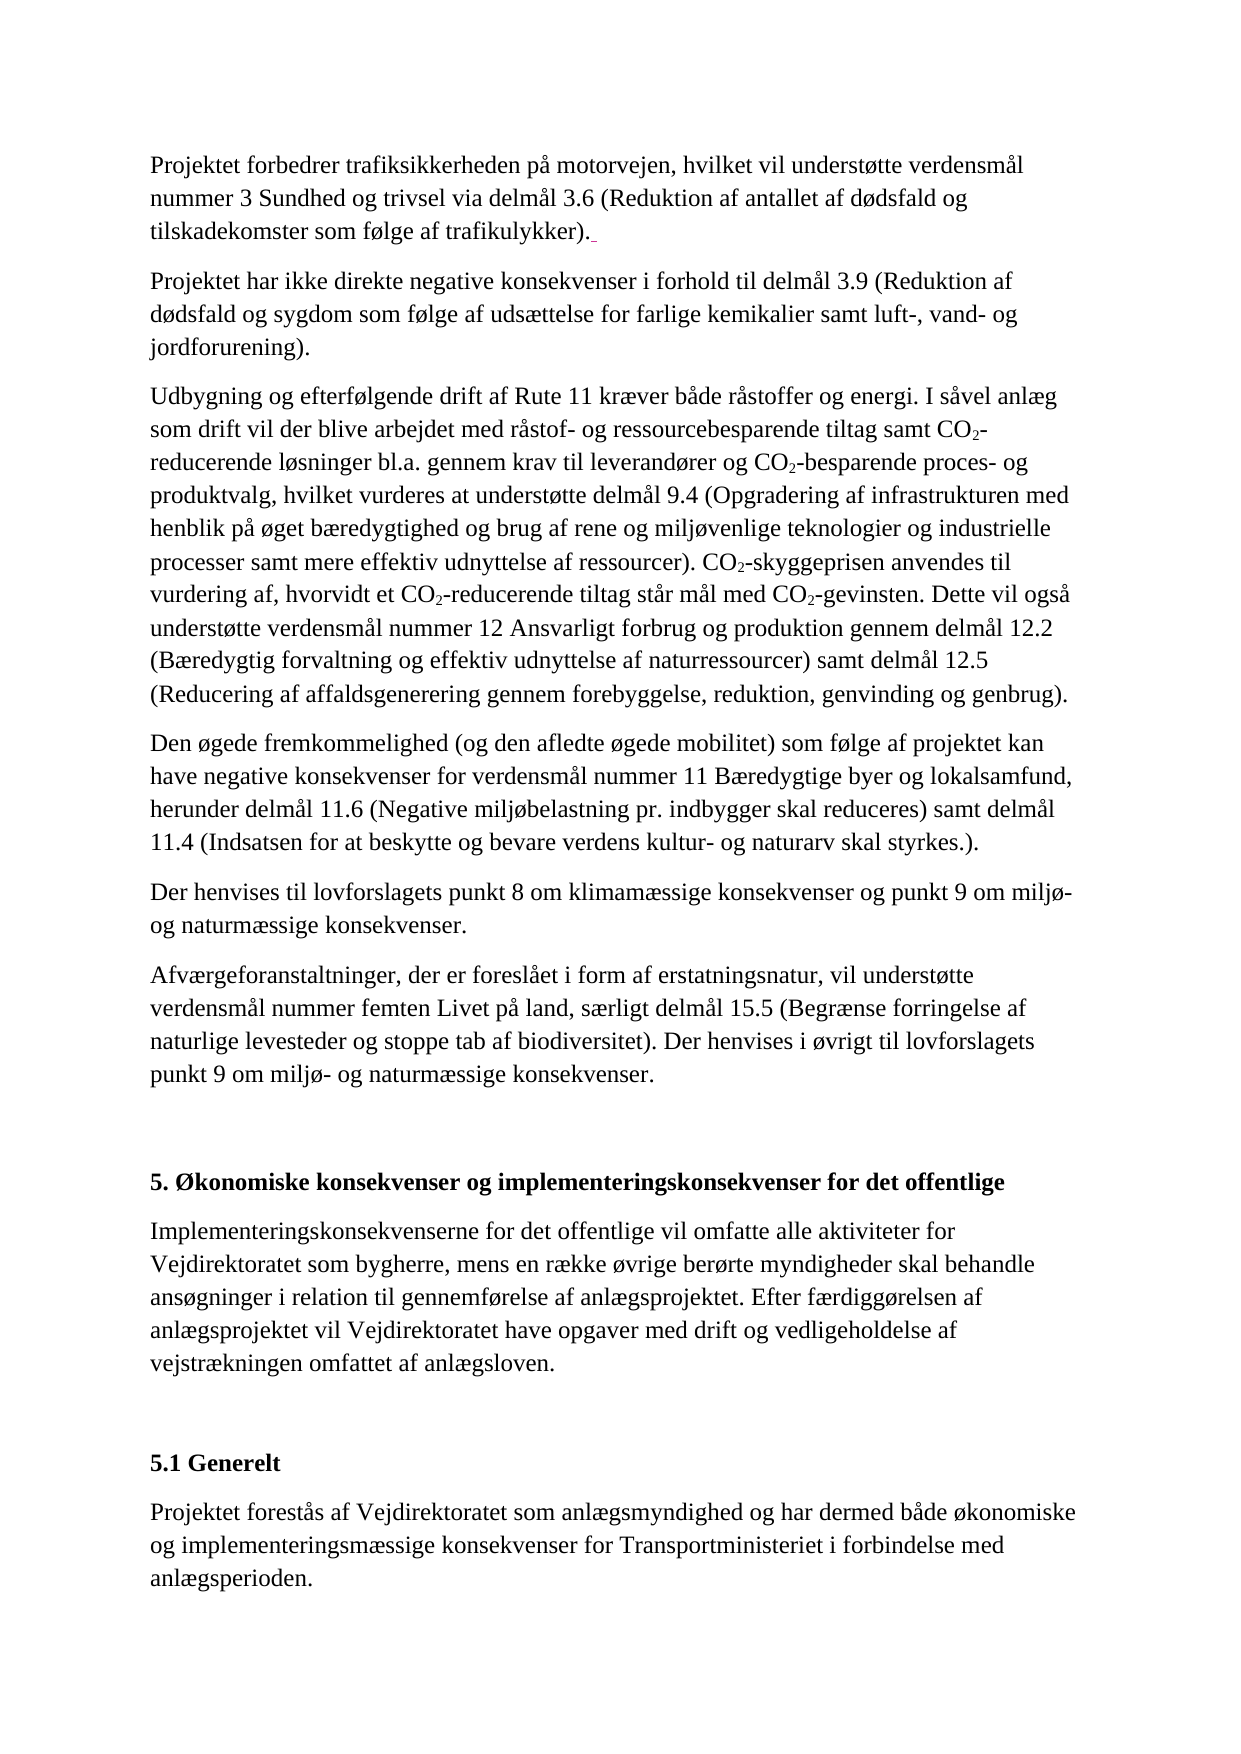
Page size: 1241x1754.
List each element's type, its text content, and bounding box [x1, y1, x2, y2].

text Den øgede fremkommelighed (og den afledte øgede mobilitet) som følge af projektet kan have negative konsekvenser for verdensmål nummer 11 Bæredygtige byer og lokalsamfund, herunder delmål 11.6 (Negative miljøbelastning pr. indbygger skal reduceres) samt delmål 11.4 (Indsatsen for at beskytte og bevare verdens kultur- og naturarv skal styrkes.). [150, 728, 1090, 856]
text Implementeringskonsekvenserne for det offentlige vil omfatte alle aktiviteter for Vejdirektoratet som bygherre, mens en række øvrige berørte myndigheder skal behandle ansøgninger i relation til gennemførelse af anlægsprojektet. Efter færdiggørelsen af anlægsprojektet vil Vejdirektoratet have opgaver med drift og vedligeholdelse af vejstrækningen omfattet af anlægsloven. [150, 1216, 1090, 1377]
text Projektet har ikke direkte negative konsekvenser i forhold til delmål 3.9 (Reduktion af dødsfald og sygdom som følge af udsættelse for farlige kemikalier samt luft-, vand- og jordforurening). [150, 266, 1090, 361]
text Projektet forestås af Vejdirektoratet som anlægsmyndighed og har dermed både økonomiske og implementeringsmæssige konsekvenser for Transportministeriet i forbindelse med anlægsperioden. [150, 1497, 1090, 1592]
text Afværgeforanstaltninger, der er foreslået i form af erstatningsnatur, vil understøtte verdensmål nummer femten Livet på land, særligt delmål 15.5 (Begrænse forringelse af naturlige levesteder og stoppe tab af biodiversitet). Der henvises i øvrigt til lovforslagets punkt 9 om miljø- og naturmæssige konsekvenser. [150, 960, 1090, 1088]
text Der henvises til lovforslagets punkt 8 om klimamæssige konsekvenser og punkt 9 om miljø- og naturmæssige konsekvenser. [150, 877, 1090, 939]
text 5. Økonomiske konsekvenser og implementeringskonsekvenser for det offentlige [150, 1167, 1090, 1195]
text Projektet forbedrer trafiksikkerheden på motorvejen, hvilket vil understøtte verdensmål nummer 3 Sundhed og trivsel via delmål 3.6 (Reduktion af antallet af dødsfald og tilskadekomster som følge af trafikulykker). [150, 150, 1090, 245]
text 5.1 Generelt [150, 1448, 1090, 1476]
text Udbygning og efterfølgende drift af Rute 11 kræver både råstoffer og energi. I såvel anlæg som drift vil der blive arbejdet med råstof- og ressourcebesparende tiltag samt CO2-reducerende løsninger bl.a. gennem krav til leverandører og CO2-besparende proces- og produktvalg, hvilket vurderes at understøtte delmål 9.4 (Opgradering af infrastrukturen med henblik på øget bæredygtighed og brug af rene og miljøvenlige teknologier og industrielle processer samt mere effektiv udnyttelse af ressourcer). CO2-skyggeprisen anvendes til vurdering af, hvorvidt et CO2-reducerende tiltag står mål med CO2-gevinsten. Dette vil også understøtte verdensmål nummer 12 Ansvarligt forbrug og produktion gennem delmål 12.2 (Bæredygtig forvaltning og effektiv udnyttelse af naturressourcer) samt delmål 12.5 (Reducering af affaldsgenerering gennem forebyggelse, reduktion, genvinding og genbrug). [150, 381, 1090, 707]
